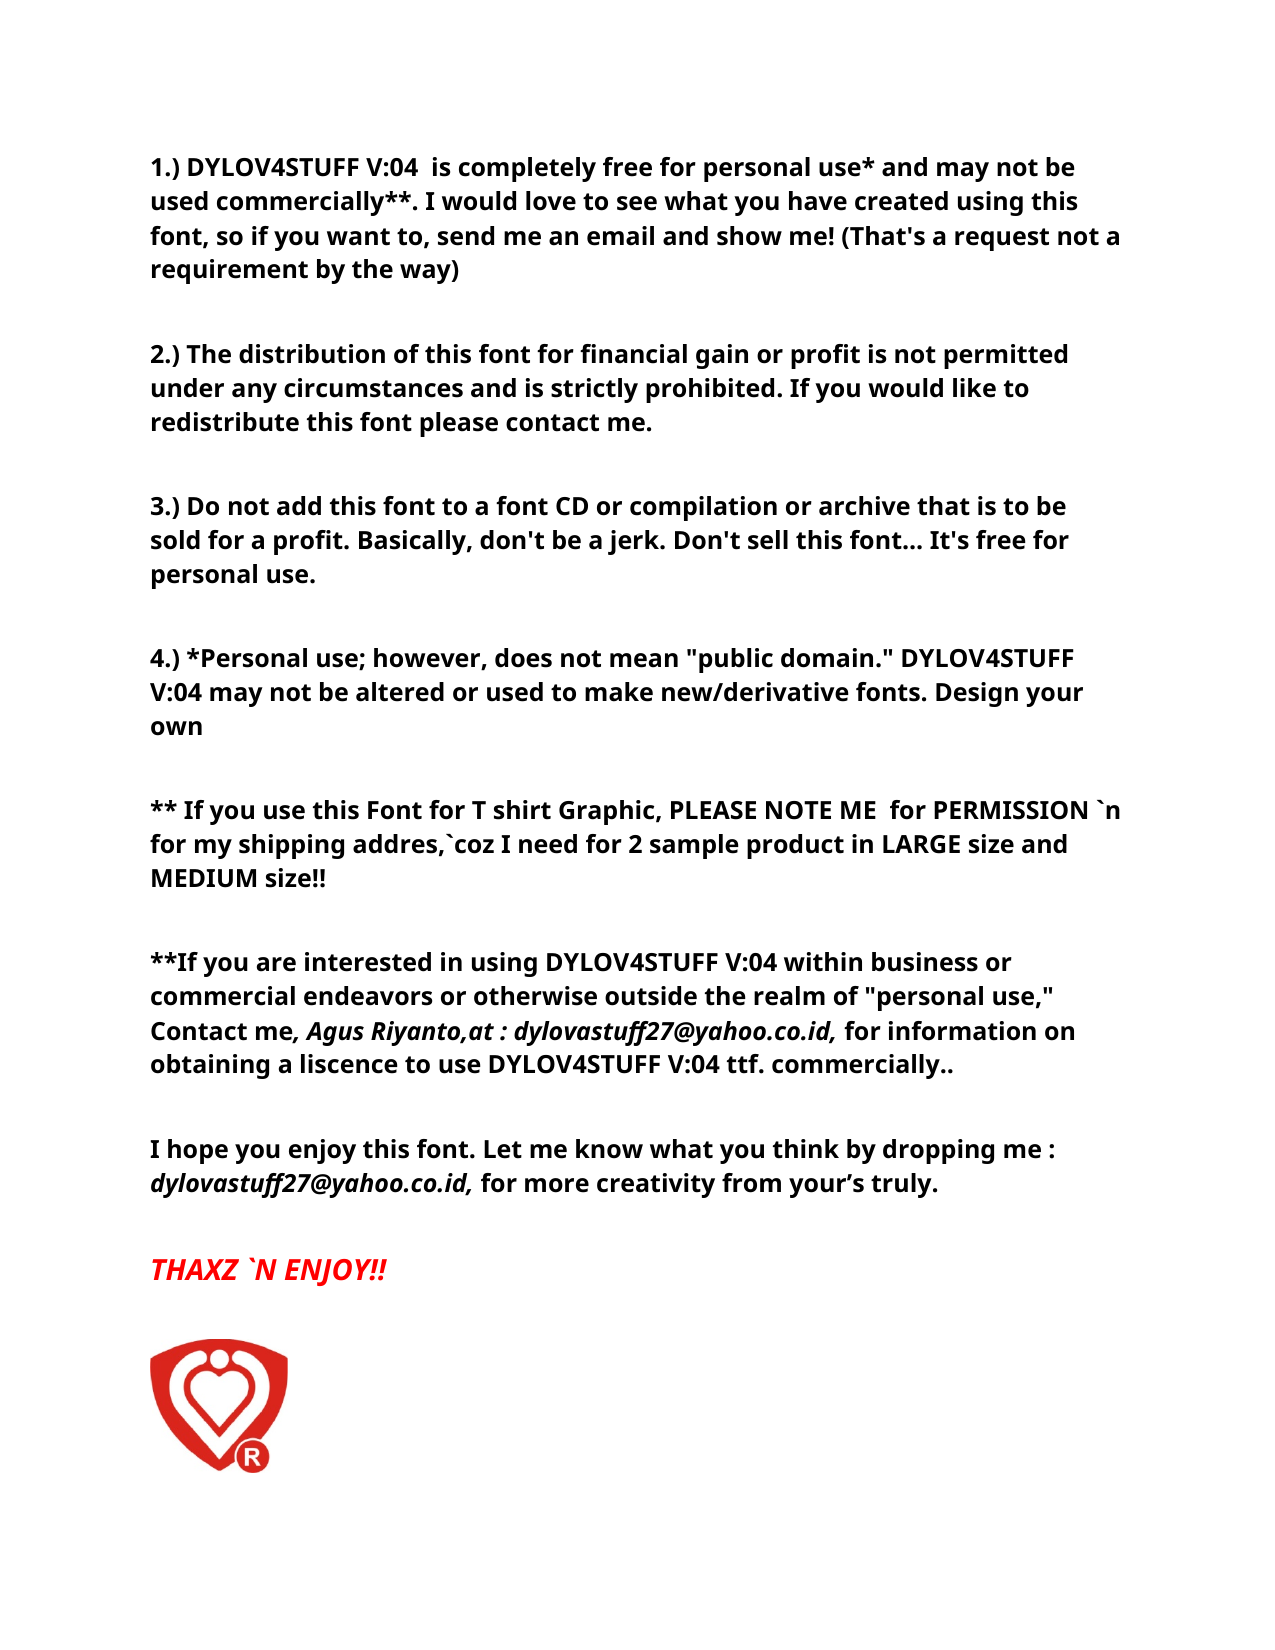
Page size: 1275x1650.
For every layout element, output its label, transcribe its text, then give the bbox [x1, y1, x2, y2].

subtitle 2.) The distribution of this font for financial gain or profit is not permitted under any circumstances and is strictly prohibited. If you would like to redistribute this font please contact me. [150, 336, 1125, 438]
subtitle **If you are interested in using DYLOV4STUFF V:04 within business or commercial endeavors or otherwise outside the realm of "personal use," Contact me, Agus Riyanto,at : dylovastuff27@yahoo.co.id, for information on obtaining a liscence to use DYLOV4STUFF V:04 ttf. commercially.. [150, 945, 1125, 1081]
picture [150, 1339, 288, 1473]
subtitle THAXZ `N ENJOY!! [150, 1249, 1125, 1289]
subtitle 4.) *Personal use; however, does not mean "public domain." DYLOV4STUFF V:04 may not be altered or used to make new/derivative fonts. Design your own [150, 641, 1125, 743]
subtitle 3.) Do not add this font to a font CD or compilation or archive that is to be sold for a profit. Basically, don't be a jerk. Don't sell this font... It's free for personal use. [150, 488, 1125, 591]
subtitle I hope you enjoy this font. Let me know what you think by dropping me : dylovastuff27@yahoo.co.id, for more creativity from your’s truly. [150, 1131, 1125, 1199]
subtitle 1.) DYLOV4STUFF V:04 is completely free for personal use* and may not be used commercially**. I would love to see what you have created using this font, so if you want to, send me an email and show me! (That's a request not a requirement by the way) [150, 150, 1125, 286]
subtitle ** If you use this Font for T shirt Graphic, PLEASE NOTE ME for PERMISSION `n for my shipping addres,`coz I need for 2 sample product in LARGE size and MEDIUM size!! [150, 793, 1125, 895]
